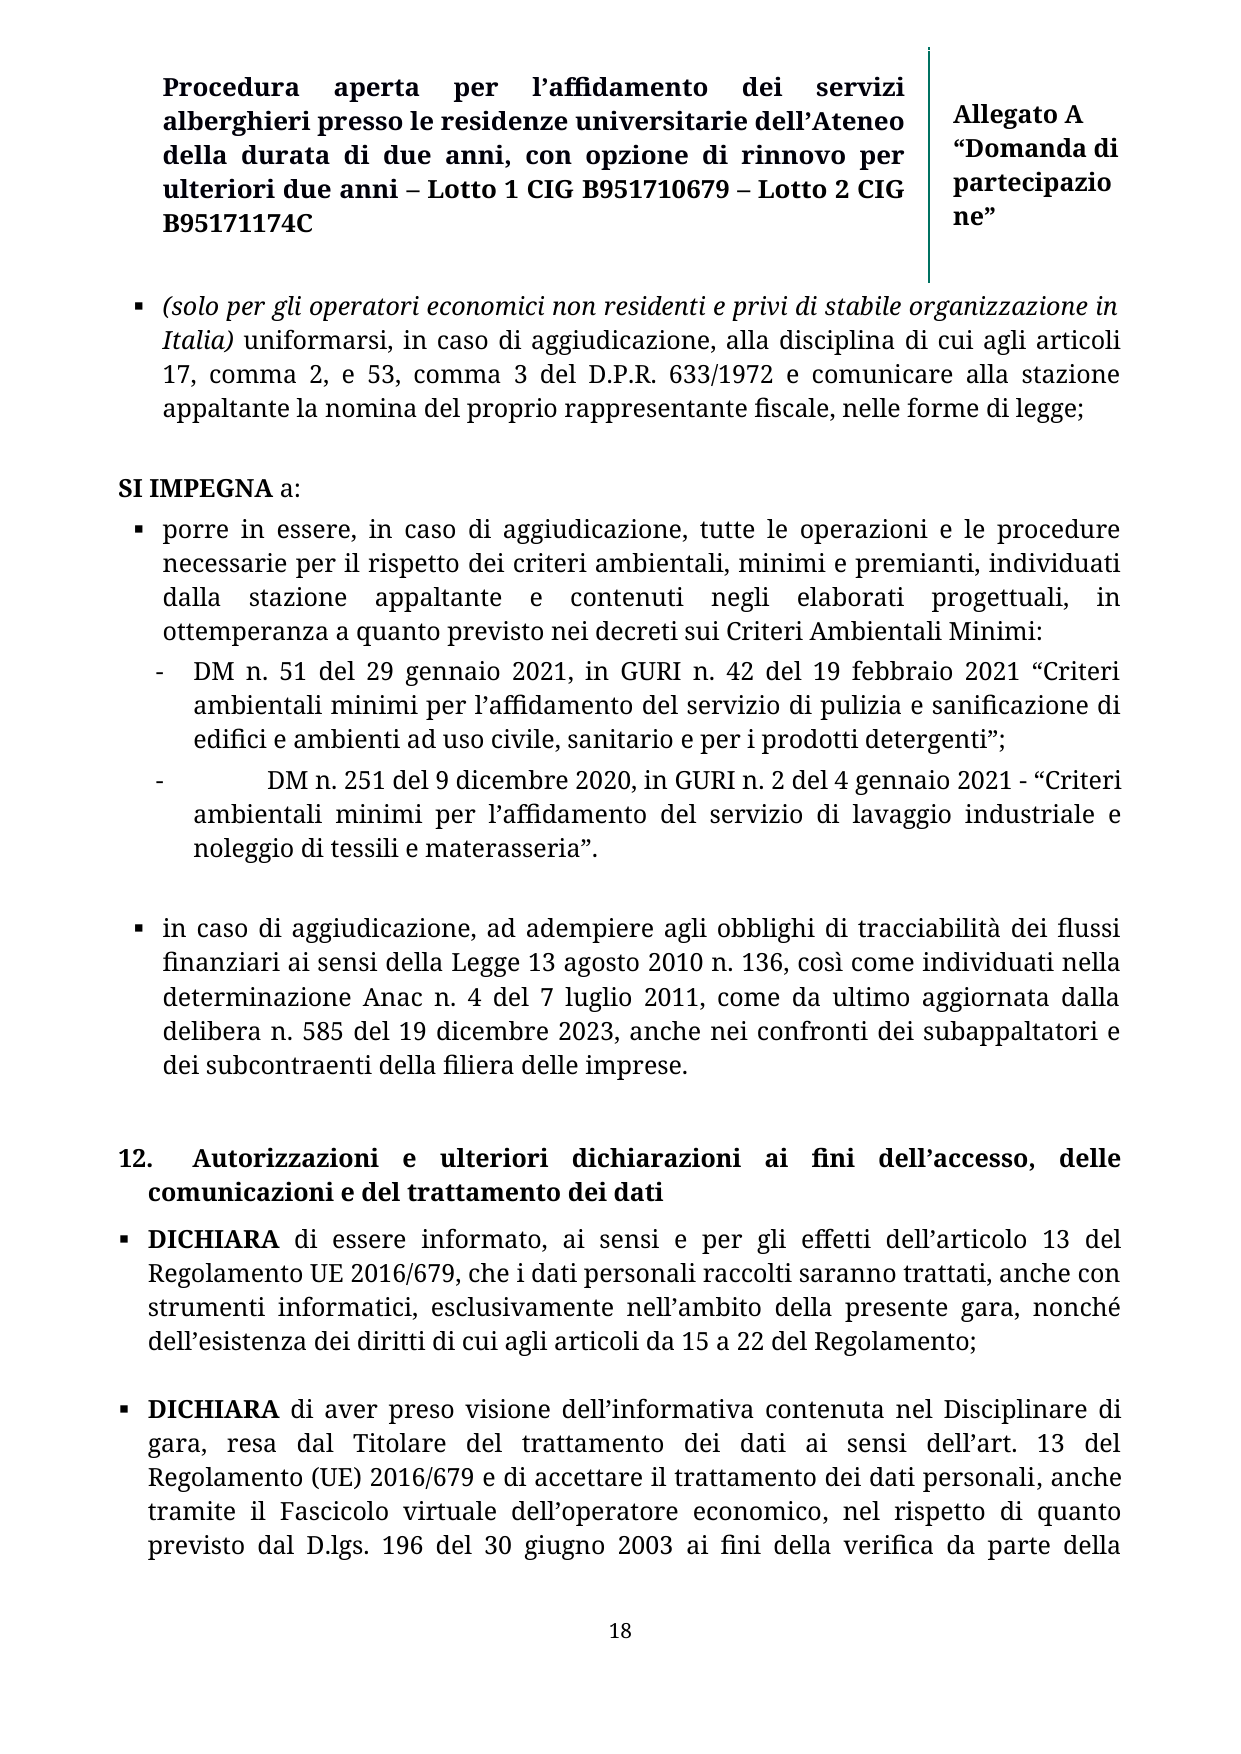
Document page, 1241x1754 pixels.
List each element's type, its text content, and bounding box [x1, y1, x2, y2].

text SI IMPEGNA a: [118, 471, 1122, 505]
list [118, 1392, 1122, 1562]
list DICHIARA di essere informato, ai sensi e per gli effetti dell’articolo 13 del Regolamento UE 2016/679, che i dati personali raccolti saranno trattati, anche con strumenti informatici, esclusivamente nell’ambito della presente gara, nonché dell’esistenza dei diritti di cui agli articoli da 15 a 22 del Regolamento; [118, 1221, 1122, 1357]
list in caso di aggiudicazione, ad adempiere agli obblighi di tracciabilità dei flussi finanziari ai sensi della Legge 13 agosto 2010 n. 136, così come individuati nella determinazione Anac n. 4 del 7 luglio 2011, come da ultimo aggiornata dalla delibera n. 585 del 19 dicembre 2023, anche nei confronti dei subappaltatori e dei subcontraenti della filiera delle imprese. [133, 911, 1122, 1081]
list Autorizzazioni e ulteriori dichiarazioni ai fini dell’accesso, delle comunicazioni e del trattamento dei dati [118, 1141, 1122, 1209]
list DM n. 251 del 9 dicembre 2020, in GURI n. 2 del 4 gennaio 2021 - “Criteri ambientali minimi per l’affidamento del servizio di lavaggio industriale e noleggio di tessili e materasseria”. [156, 762, 1122, 864]
list porre in essere, in caso di aggiudicazione, tutte le operazioni e le procedure necessarie per il rispetto dei criteri ambientali, minimi e premianti, individuati dalla stazione appaltante e contenuti negli elaborati progettuali, in ottemperanza a quanto previsto nei decreti sui Criteri Ambientali Minimi: [133, 511, 1122, 648]
list (solo per gli operatori economici non residenti e privi di stabile organizzazione in Italia) uniformarsi, in caso di aggiudicazione, alla disciplina di cui agli articoli 17, comma 2, e 53, comma 3 del D.P.R. 633/1972 e comunicare alla stazione appaltante la nomina del proprio rappresentante fiscale, nelle forme di legge; [133, 288, 1122, 424]
list DM n. 51 del 29 gennaio 2021, in GURI n. 42 del 19 febbraio 2021 “Criteri ambientali minimi per l’affidamento del servizio di pulizia e sanificazione di edifici e ambienti ad uso civile, sanitario e per i prodotti detergenti”; [156, 654, 1122, 756]
